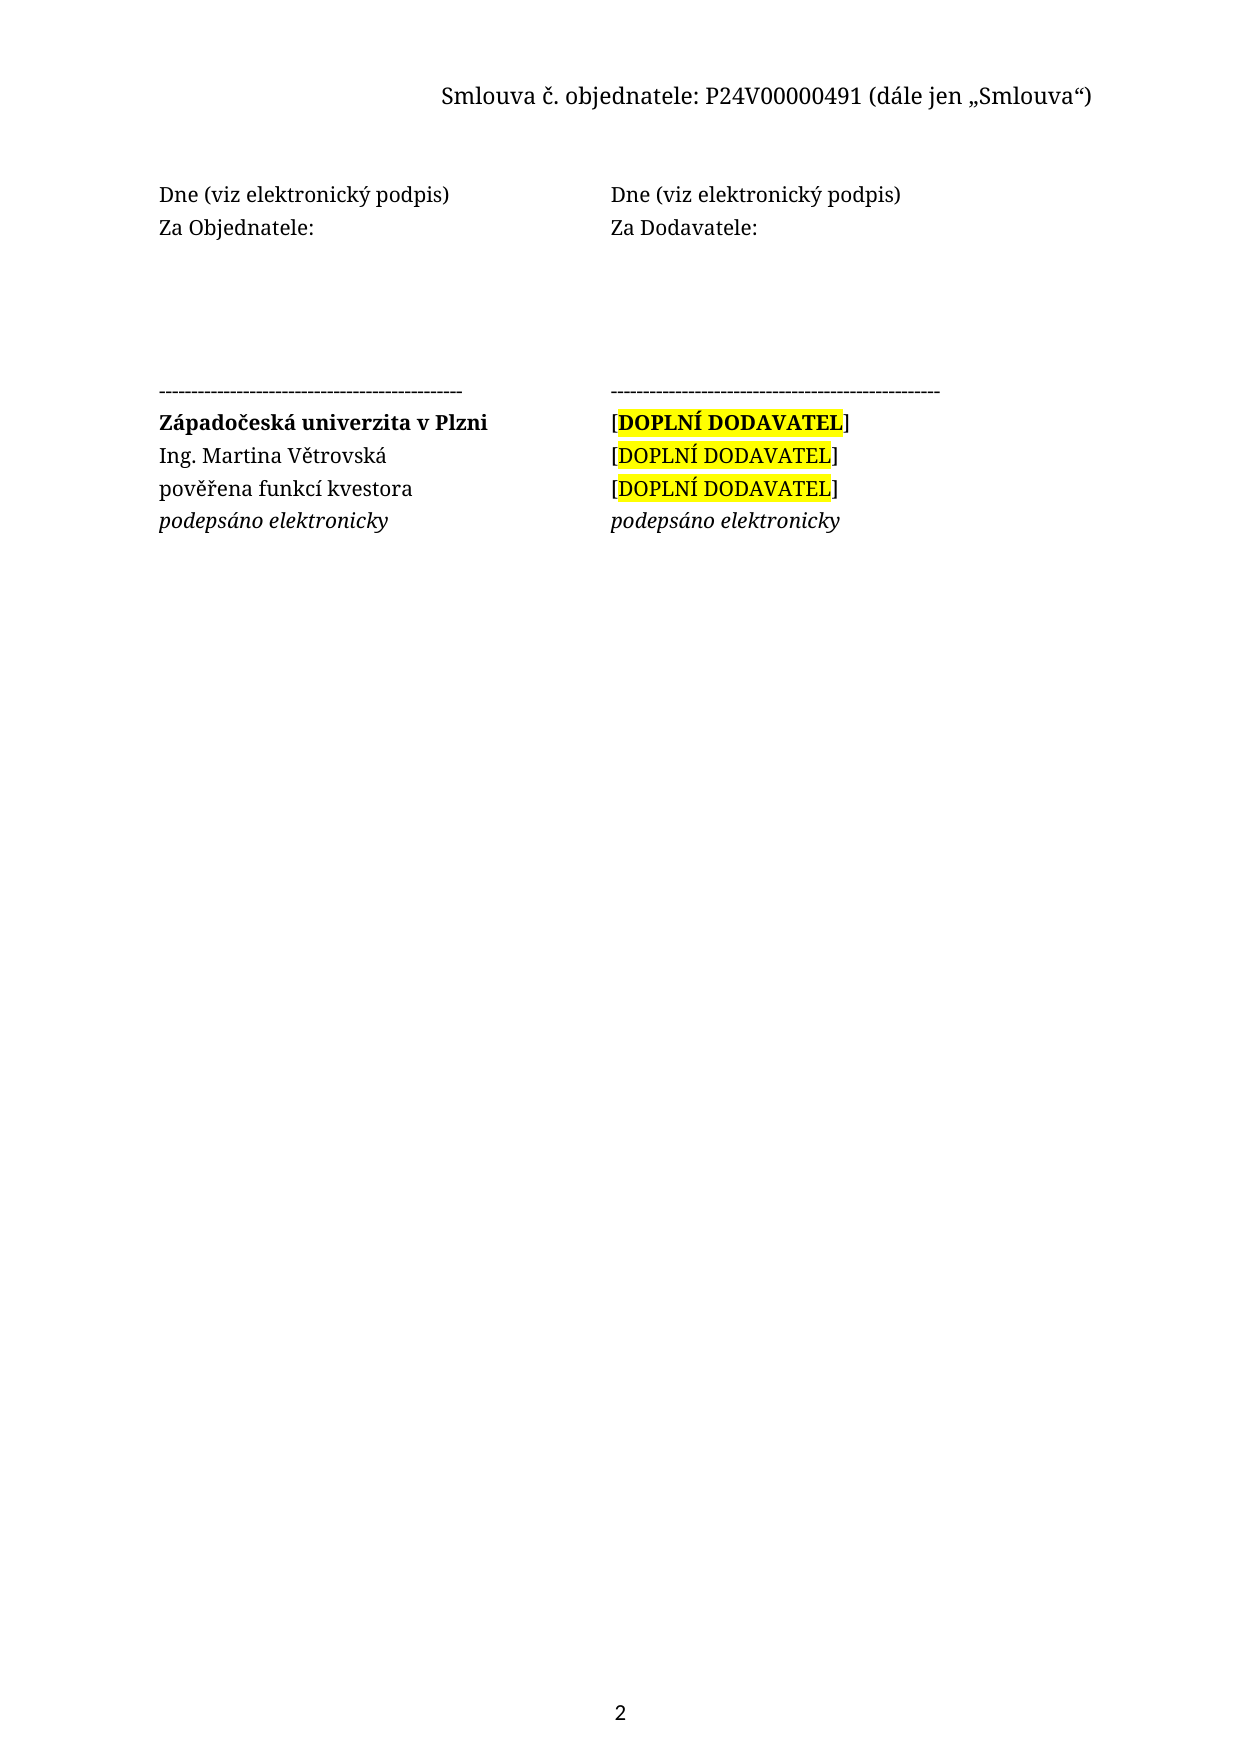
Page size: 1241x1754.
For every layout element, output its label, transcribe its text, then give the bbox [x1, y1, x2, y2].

table_header Dne (viz elektronický podpis) Za Dodavatele: --------------------------------------------------- [DOPLNÍ DODAVATEL] [DOPLNÍ DODAVATEL] [DOPLNÍ DODAVATEL] podepsáno elektronicky [599, 180, 1051, 571]
table_header Dne (viz elektronický podpis) Za Objednatele: ----------------------------------------------- Západočeská univerzita v Plzni Ing. Martina Větrovská pověřena funkcí kvestora podepsáno elektronicky [148, 180, 599, 571]
